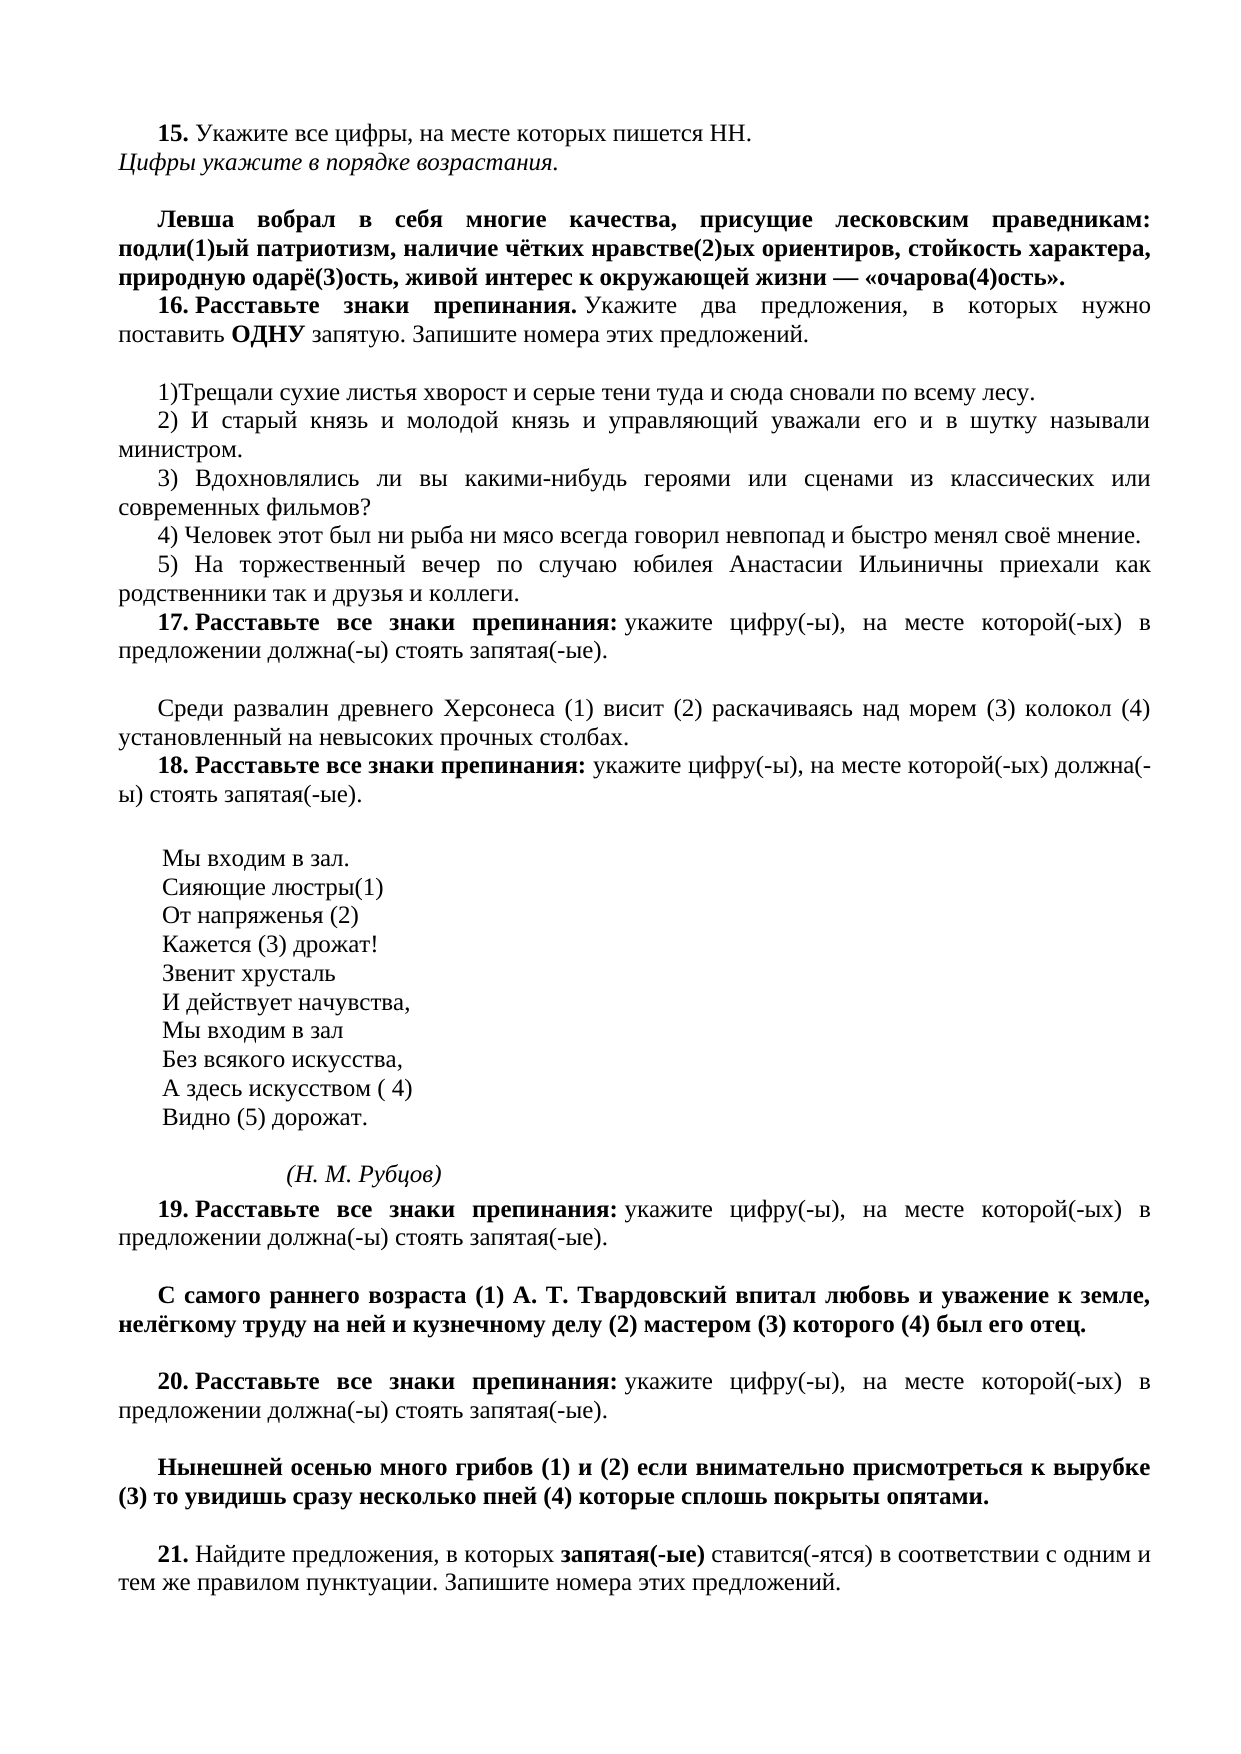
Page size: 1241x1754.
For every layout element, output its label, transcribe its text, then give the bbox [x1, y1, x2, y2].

text Левша вобрал в себя многие качества, присущие лесковским праведникам: подли(1)ый патриотизм, наличие чётких нравстве(2)ых ориентиров, стойкость характера, природную одарё(3)ость, живой интерес к окружающей жизни — «очарова(4)ость». [118, 204, 1152, 291]
text 18. Расставьте все знаки препинания: укажите цифру(-ы), на месте которой(-ых) должна(-ы) стоять запятая(-ые). [118, 751, 1152, 808]
text 3) Вдохновлялись ли вы какими-нибудь героями или сценами из классических или современных фильмов? [118, 463, 1152, 521]
text 17. Расставьте все знаки препинания: укажите цифру(-ы), на месте которой(-ых) в предложении должна(-ы) стоять запятая(-ые). [118, 607, 1152, 664]
text 15. Укажите все цифры, на месте которых пишется НН. [118, 118, 1152, 147]
text 16. Расставьте знаки препинания. Укажите два предложения, в которых нужно поставить ОДНУ запятую. Запишите номера этих предложений. [118, 291, 1152, 348]
text Нынешней осенью много грибов (1) и (2) если внимательно присмотреться к вырубке (3) то увидишь сразу несколько пней (4) которые сплошь покрыты опятами. [118, 1452, 1152, 1510]
text 2) И старый князь и молодой князь и управляющий уважали его и в шутку называли министром. [118, 406, 1152, 463]
text 20. Расставьте все знаки препинания: укажите цифру(-ы), на месте которой(-ых) в предложении должна(-ы) стоять запятая(-ые). [118, 1366, 1152, 1424]
text 4) Человек этот был ни рыба ни мясо всегда говорил невпопад и быстро менял своё мнение. [118, 521, 1152, 549]
text 1)Трещали сухие листья хворост и серые тени туда и сюда сновали по всему лесу. [118, 377, 1152, 406]
text Цифры укажите в порядке возрастания. [118, 147, 1152, 176]
text 21. Найдите предложения, в которых запятая(-ые) ставится(-ятся) в соответствии с одним и тем же правилом пунктуации. Запишите номера этих предложений. [118, 1539, 1152, 1596]
text 5) На торжественный вечер по случаю юбилея Анастасии Ильиничны приехали как родственники так и друзья и коллеги. [118, 549, 1152, 607]
table_header Мы входим в зал. Сияющие люстры(1) От напряженья (2) Кажется (3) дрожат! Звенит хрусталь И действует начувства, Мы входим в зал Без всякого искусства, А здесь искусством ( 4) Видно (5) дорожат. (Н. М. Рубцов) [117, 837, 448, 1194]
text 19. Расставьте все знаки препинания: укажите цифру(-ы), на месте которой(-ых) в предложении должна(-ы) стоять запятая(-ые). [118, 1194, 1152, 1251]
text С самого раннего возраста (1) А. Т. Твардовский впитал любовь и уважение к земле, нелёгкому труду на ней и кузнечному делу (2) мастером (3) которого (4) был его отец. [118, 1280, 1152, 1337]
text Среди развалин древнего Херсонеса (1) висит (2) раскачиваясь над морем (3) колокол (4) установленный на невысоких прочных столбах. [118, 693, 1152, 751]
